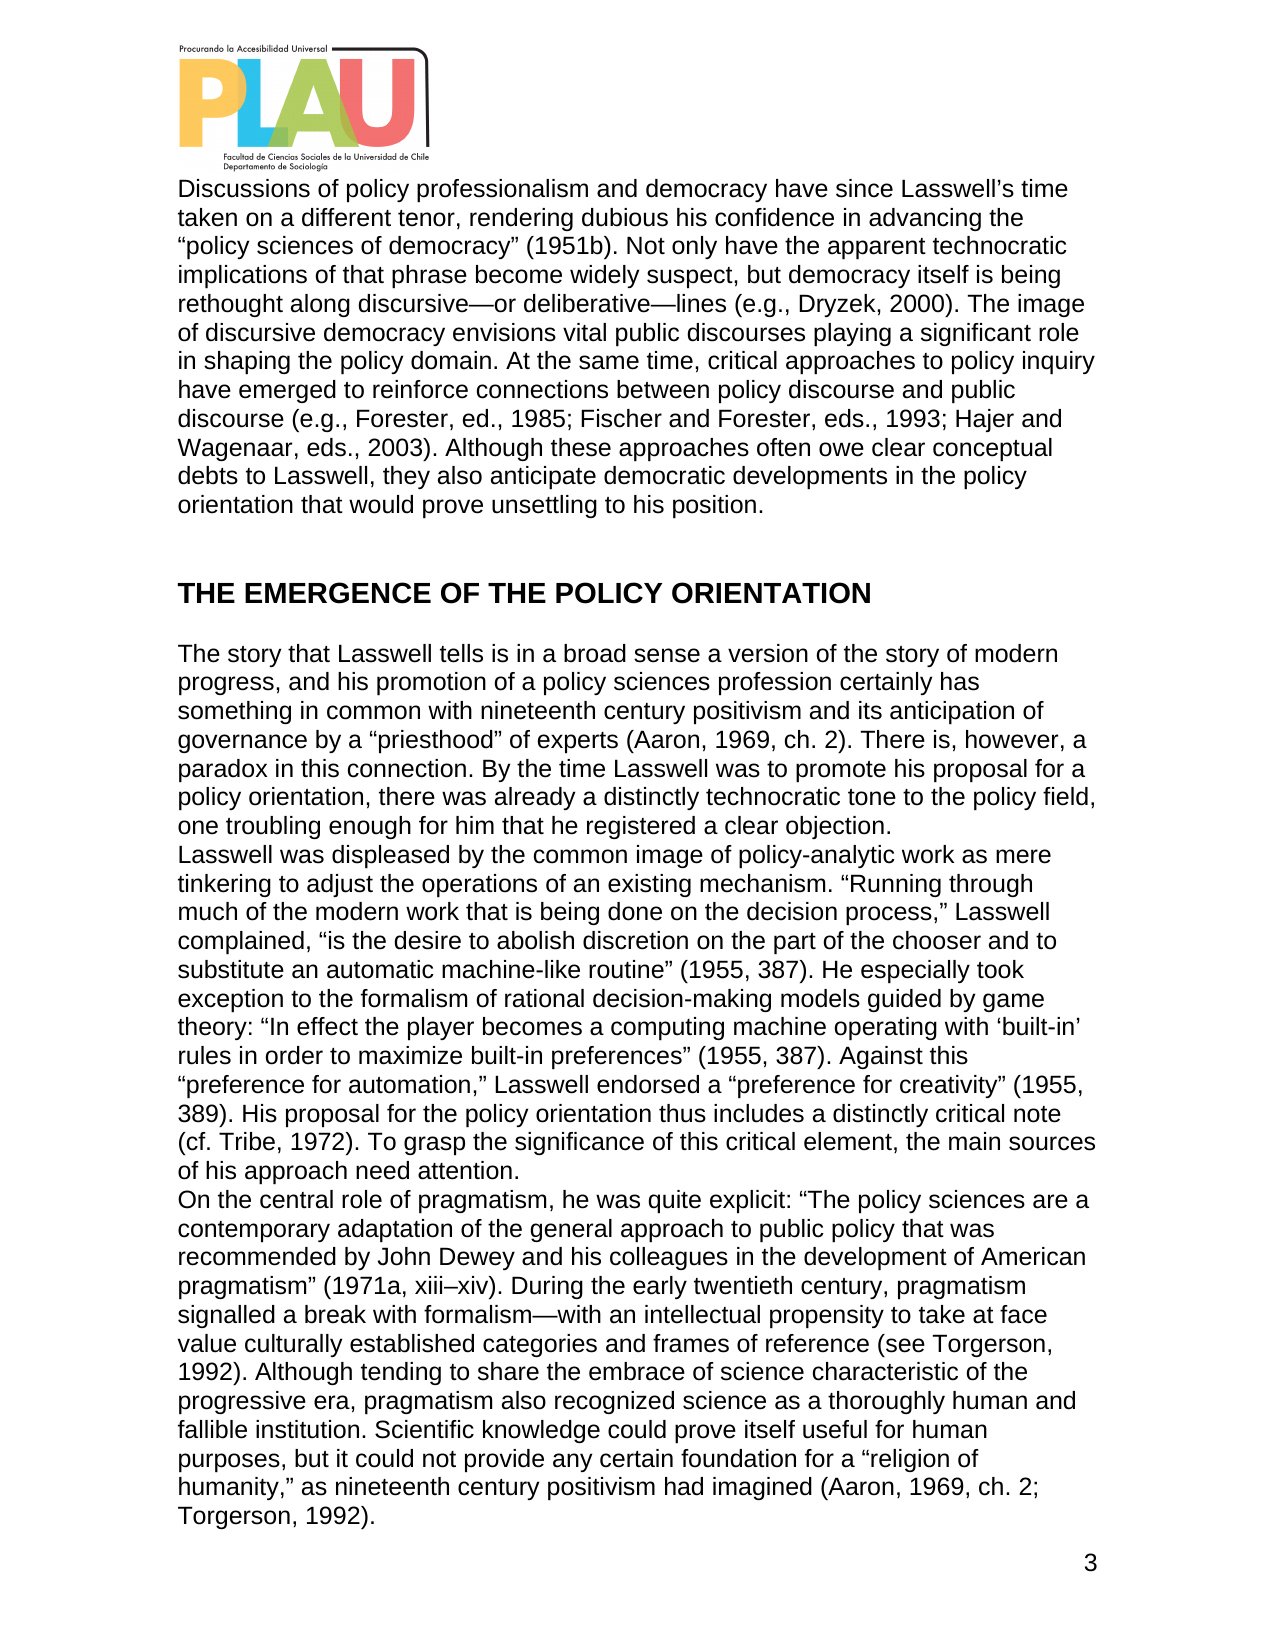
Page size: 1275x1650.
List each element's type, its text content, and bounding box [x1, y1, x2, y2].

subtitle Lasswell was displeased by the common image of policy-analytic work as mere tinkering to adjust the operations of an existing mechanism. “Running through much of the modern work that is being done on the decision process,” Lasswell complained, “is the desire to abolish discretion on the part of the chooser and to substitute an automatic machine-like routine” (1955, 387). He especially took exception to the formalism of rational decision-making models guided by game theory: “In effect the player becomes a computing machine operating with ‘built-in’ rules in order to maximize built-in preferences” (1955, 387). Against this “preference for automation,” Lasswell endorsed a “preference for creativity” (1955, 389). His proposal for the policy orientation thus includes a distinctly critical note (cf. Tribe, 1972). To grasp the significance of this critical element, the main sources of his approach need attention. [177, 840, 1098, 1185]
subtitle The story that Lasswell tells is in a broad sense a version of the story of modern progress, and his promotion of a policy sciences profession certainly has something in common with nineteenth century positivism and its anticipation of governance by a “priesthood” of experts (Aaron, 1969, ch. 2). There is, however, a paradox in this connection. By the time Lasswell was to promote his proposal for a policy orientation, there was already a distinctly technocratic tone to the policy field, one troubling enough for him that he registered a clear objection. [177, 638, 1098, 840]
subtitle THE EMERGENCE OF THE POLICY ORIENTATION [177, 576, 1098, 610]
picture [177, 42, 431, 173]
subtitle On the central role of pragmatism, he was quite explicit: “The policy sciences are a contemporary adaptation of the general approach to public policy that was recommended by John Dewey and his colleagues in the development of American pragmatism” (1971a, xiii–xiv). During the early twentieth century, pragmatism signalled a break with formalism—with an intellectual propensity to take at face value culturally established categories and frames of reference (see Torgerson, 1992). Although tending to share the embrace of science characteristic of the progressive era, pragmatism also recognized science as a thoroughly human and fallible institution. Scientific knowledge could prove itself useful for human purposes, but it could not provide any certain foundation for a “religion of humanity,” as nineteenth century positivism had imagined (Aaron, 1969, ch. 2; Torgerson, 1992). [177, 1185, 1098, 1530]
subtitle Discussions of policy professionalism and democracy have since Lasswell’s time taken on a different tenor, rendering dubious his confidence in advancing the “policy sciences of democracy” (1951b). Not only have the apparent technocratic implications of that phrase become widely suspect, but democracy itself is being rethought along discursive—or deliberative—lines (e.g., Dryzek, 2000). The image of discursive democracy envisions vital public discourses playing a significant role in shaping the policy domain. At the same time, critical approaches to policy inquiry have emerged to reinforce connections between policy discourse and public discourse (e.g., Forester, ed., 1985; Fischer and Forester, eds., 1993; Hajer and Wagenaar, eds., 2003). Although these approaches often owe clear conceptual debts to Lasswell, they also anticipate democratic developments in the policy orientation that would prove unsettling to his position. [177, 174, 1098, 519]
